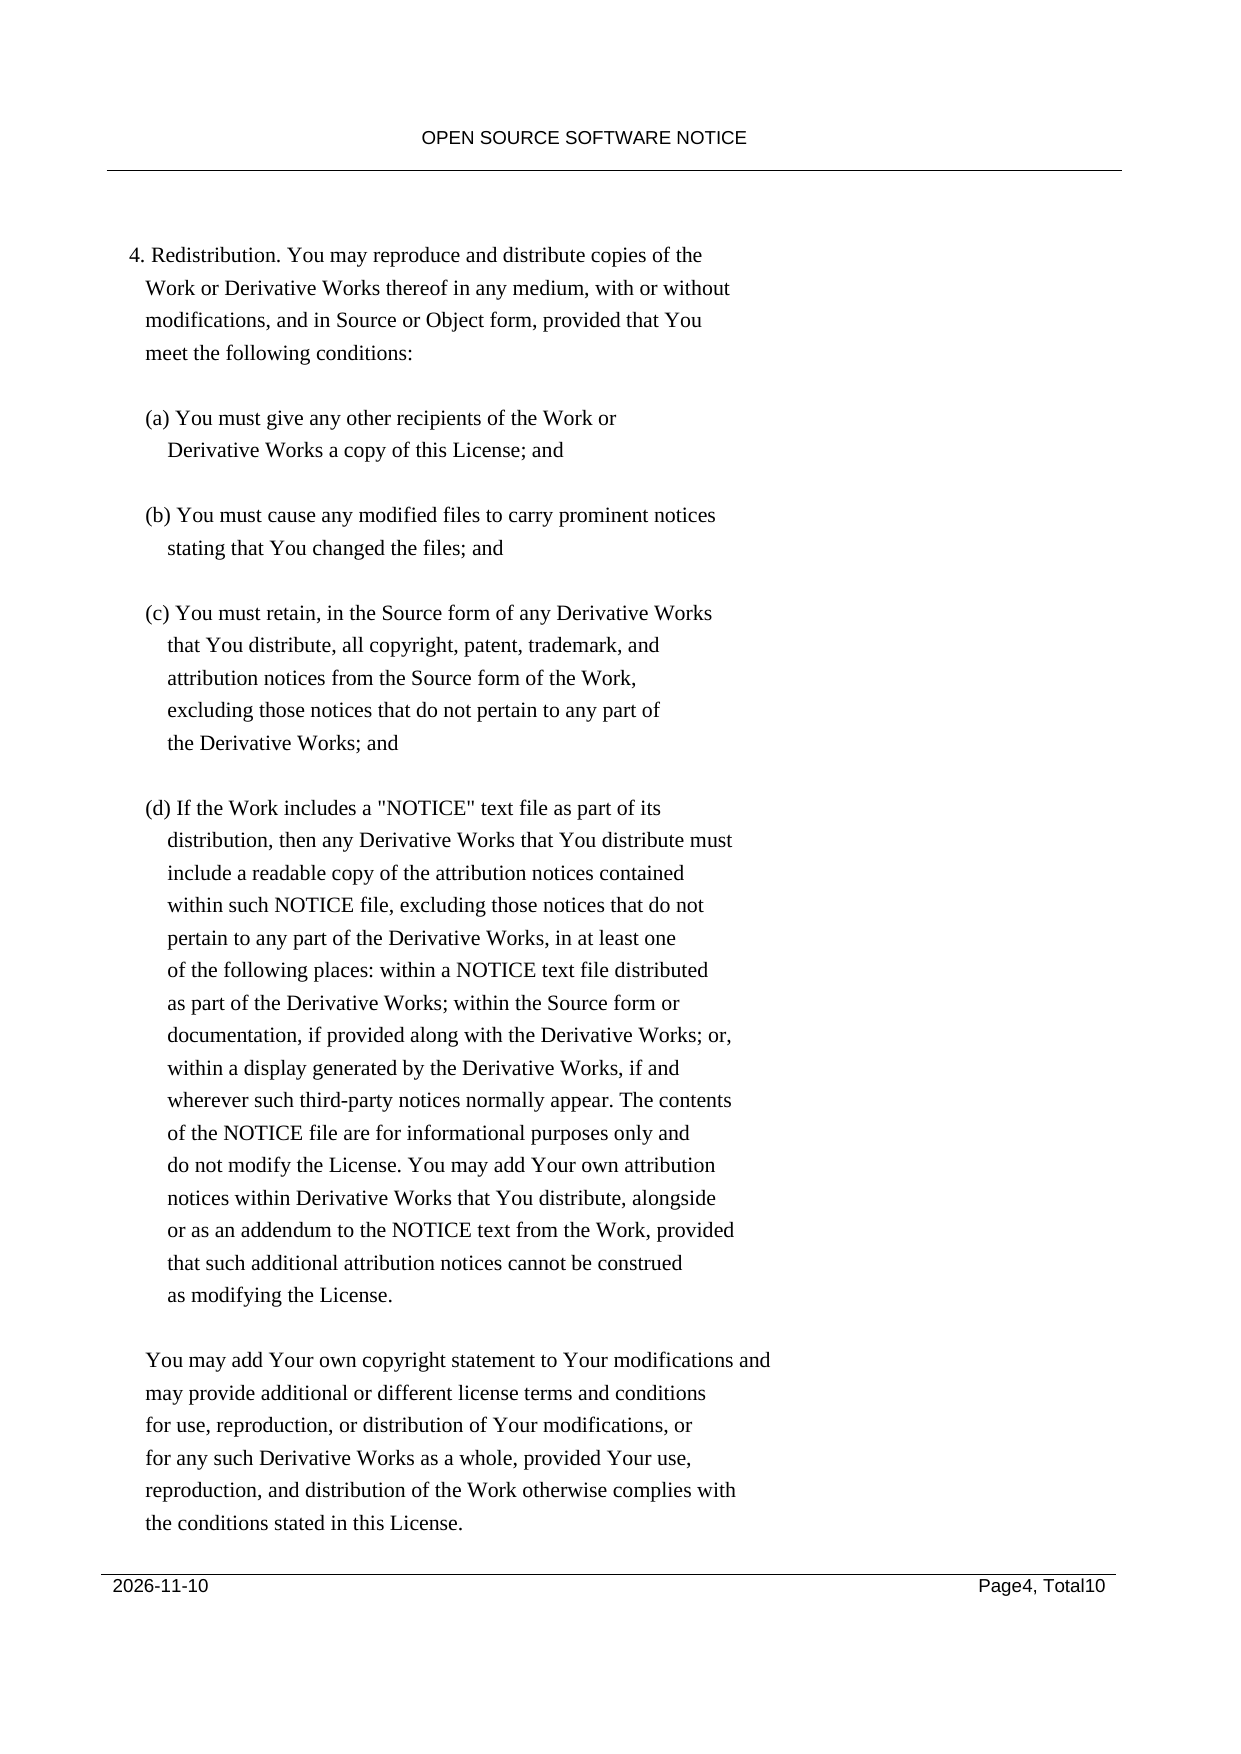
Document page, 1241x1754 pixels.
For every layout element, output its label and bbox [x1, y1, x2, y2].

text [112, 206, 1128, 1539]
